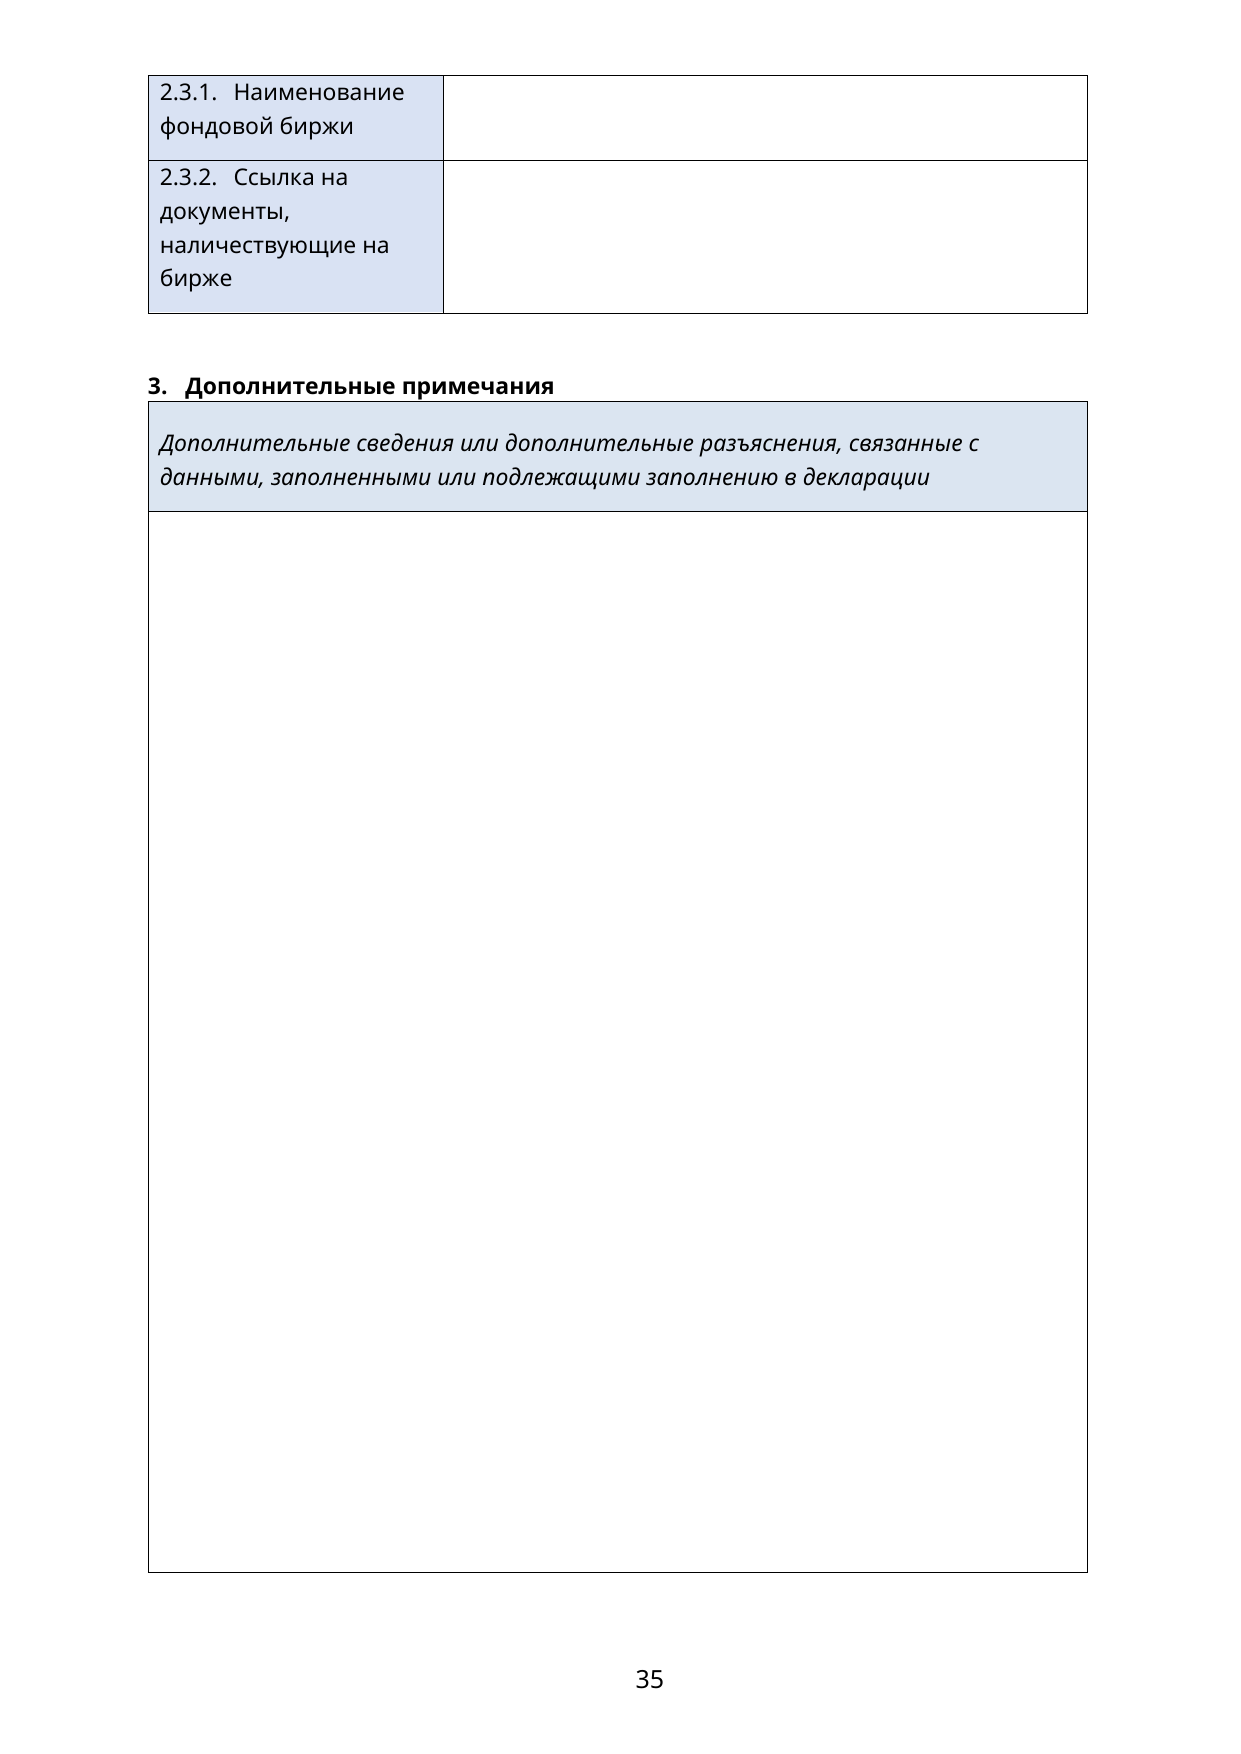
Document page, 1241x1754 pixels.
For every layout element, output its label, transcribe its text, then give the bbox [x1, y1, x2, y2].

table_header Наименование фондовой биржи [149, 76, 443, 160]
table_header [444, 76, 1087, 160]
table_cell [149, 512, 1087, 1572]
table_cell [444, 161, 1087, 312]
table_header Дополнительные сведения или дополнительные разъяснения, связанные с данными, заполненными или подлежащими заполнению в декларации [149, 402, 1087, 511]
list Дополнительные примечания [148, 370, 1152, 401]
table_cell Ссылка на документы, наличествующие на бирже [149, 161, 443, 312]
